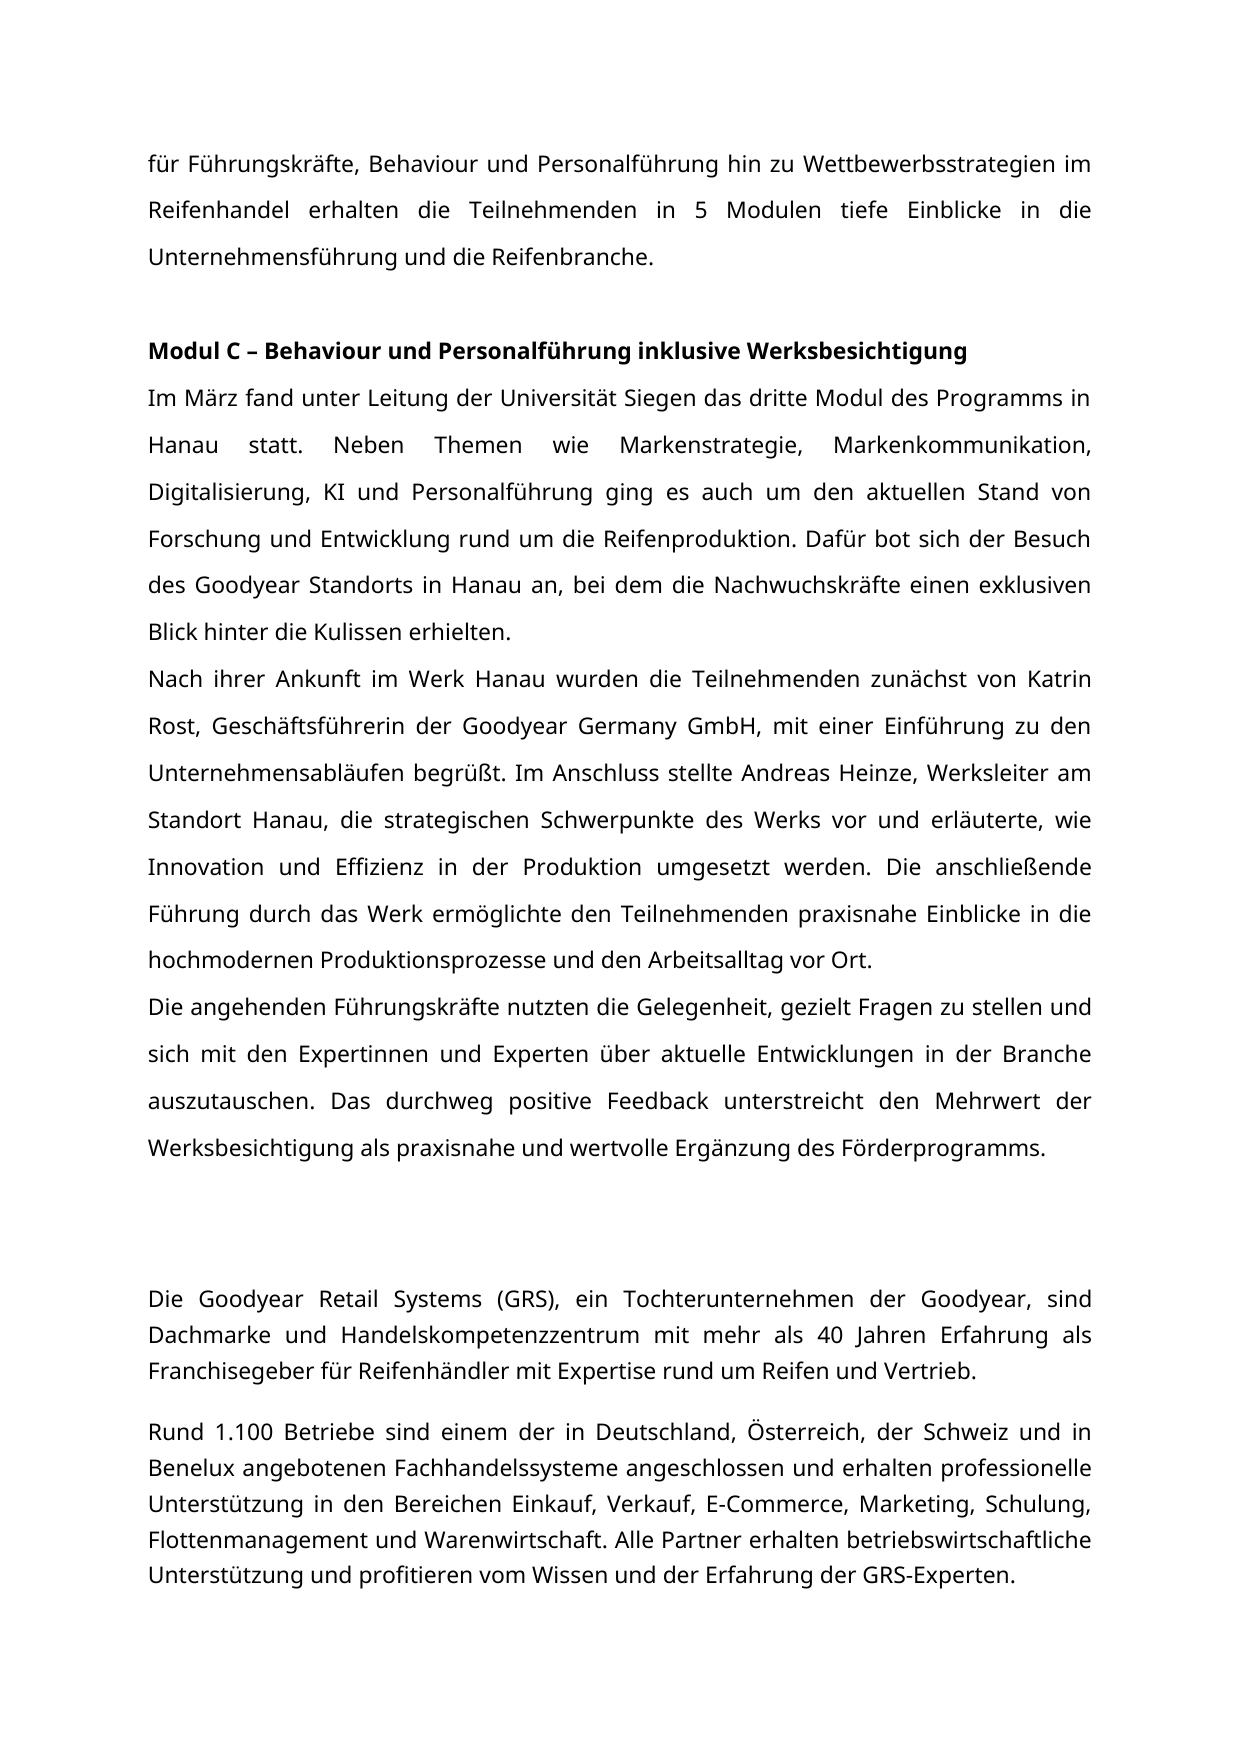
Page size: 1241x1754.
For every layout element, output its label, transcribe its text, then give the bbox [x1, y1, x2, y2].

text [148, 148, 1093, 273]
text Die Goodyear Retail Systems (GRS), ein Tochterunternehmen der Goodyear, sind Dachmarke und Handelskompetenzzentrum mit mehr als 40 Jahren Erfahrung als Franchisegeber für Reifenhändler mit Expertise rund um Reifen und Vertrieb. [148, 1283, 1093, 1386]
text Die angehenden Führungskräfte nutzten die Gelegenheit, gezielt Fragen zu stellen und sich mit den Expertinnen und Experten über aktuelle Entwicklungen in der Branche auszutauschen. Das durchweg positive Feedback unterstreicht den Mehrwert der Werksbesichtigung als praxisnahe und wertvolle Ergänzung des Förderprogramms. [148, 991, 1093, 1163]
text Modul C – Behaviour und Personalführung inklusive Werksbesichtigung [148, 335, 1093, 366]
text Im März fand unter Leitung der Universität Siegen das dritte Modul des Programms in Hanau statt. Neben Themen wie Markenstrategie, Markenkommunikation, Digitalisierung, KI und Personalführung ging es auch um den aktuellen Stand von Forschung und Entwicklung rund um die Reifenproduktion. Dafür bot sich der Besuch des Goodyear Standorts in Hanau an, bei dem die Nachwuchskräfte einen exklusiven Blick hinter die Kulissen erhielten. [148, 382, 1093, 648]
text Rund 1.100 Betriebe sind einem der in Deutschland, Österreich, der Schweiz und in Benelux angebotenen Fachhandelssysteme angeschlossen und erhalten professionelle Unterstützung in den Bereichen Einkauf, Verkauf, E-Commerce, Marketing, Schulung, Flottenmanagement und Warenwirtschaft. Alle Partner erhalten betriebswirtschaftliche Unterstützung und profitieren vom Wissen und der Erfahrung der GRS-Experten. [148, 1416, 1093, 1591]
text Nach ihrer Ankunft im Werk Hanau wurden die Teilnehmenden zunächst von Katrin Rost, Geschäftsführerin der Goodyear Germany GmbH, mit einer Einführung zu den Unternehmensabläufen begrüßt. Im Anschluss stellte Andreas Heinze, Werksleiter am Standort Hanau, die strategischen Schwerpunkte des Werks vor und erläuterte, wie Innovation und Effizienz in der Produktion umgesetzt werden. Die anschließende Führung durch das Werk ermöglichte den Teilnehmenden praxisnahe Einblicke in die hochmodernen Produktionsprozesse und den Arbeitsalltag vor Ort. [148, 663, 1093, 976]
